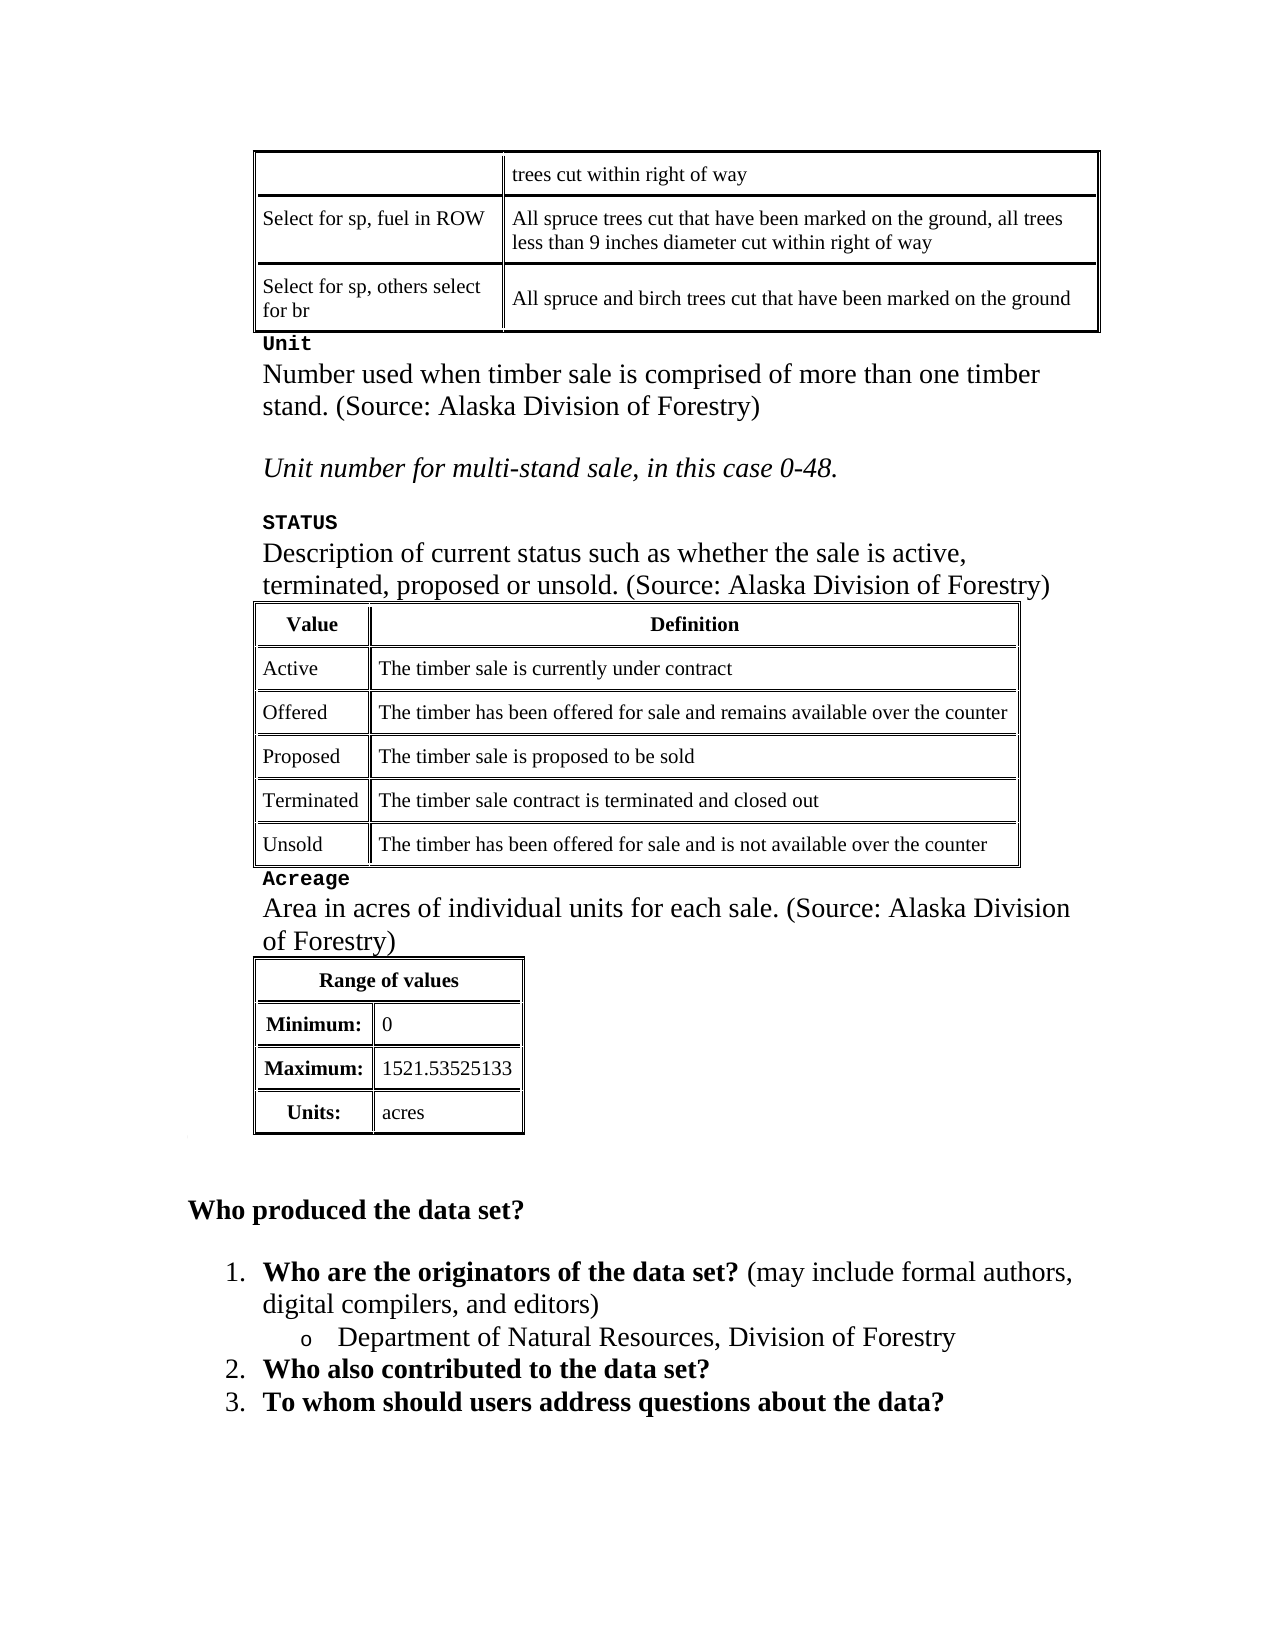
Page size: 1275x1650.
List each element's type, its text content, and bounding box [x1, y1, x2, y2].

table_cell All spruce and birch trees cut that have been marked on the ground [504, 262, 1097, 330]
table_cell Select for sp, fuel in ROW [256, 194, 502, 262]
list To whom should users address questions about the data? [225, 1384, 1087, 1417]
table_cell Active [254, 645, 370, 689]
table_cell acres [374, 1088, 522, 1132]
list Department of Natural Resources, Division of Forestry [300, 1319, 1087, 1352]
table_cell The timber sale is currently under contract [370, 645, 1019, 689]
text Description of current status such as whether the sale is active, terminated, proposed or unsold. (Source: Alaska Division of Forestry) [262, 536, 1087, 601]
table_cell Maximum: [256, 1044, 372, 1088]
text Area in acres of individual units for each sale. (Source: Alaska Division of Forestry) [262, 891, 1087, 956]
text Unit [262, 333, 1087, 357]
text Acreage [262, 868, 1087, 891]
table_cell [256, 153, 503, 194]
table_cell 0 [375, 1000, 522, 1044]
table_cell Terminated [254, 777, 370, 821]
text Number used when timber sale is comprised of more than one timber stand. (Source: Alaska Division of Forestry) [262, 357, 1087, 422]
table_cell The timber has been offered for sale and is not available over the counter [370, 821, 1019, 864]
table_cell Unsold [254, 821, 370, 864]
table_cell Select for sp, others select for br [256, 262, 503, 330]
table_cell Minimum: [256, 1000, 372, 1044]
table_cell All spruce trees cut that have been marked on the ground, all trees less than 9 inches diameter cut within right of way [505, 194, 1097, 262]
table_header Range of values [256, 960, 522, 1000]
table_cell Proposed [254, 733, 370, 777]
list Who also contributed to the data set? [225, 1352, 1087, 1384]
table_header Definition [370, 604, 1018, 645]
table_cell 1521.53525133 [375, 1044, 522, 1088]
table_cell The timber has been offered for sale and remains available over the counter [370, 689, 1019, 733]
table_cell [504, 153, 1097, 194]
text STATUS [262, 512, 1087, 536]
text Who produced the data set? [187, 1193, 1087, 1226]
list Who are the originators of the data set? (may include formal authors, digital compilers, and editors) [225, 1255, 1087, 1319]
table_cell The timber sale is proposed to be sold [370, 733, 1019, 777]
table_cell The timber sale contract is terminated and closed out [370, 777, 1019, 821]
table_cell Units: [256, 1088, 373, 1132]
table_cell Offered [254, 689, 370, 733]
text Unit number for multi-stand sale, in this case 0-48. [262, 451, 1087, 483]
table_header Value [254, 602, 370, 645]
